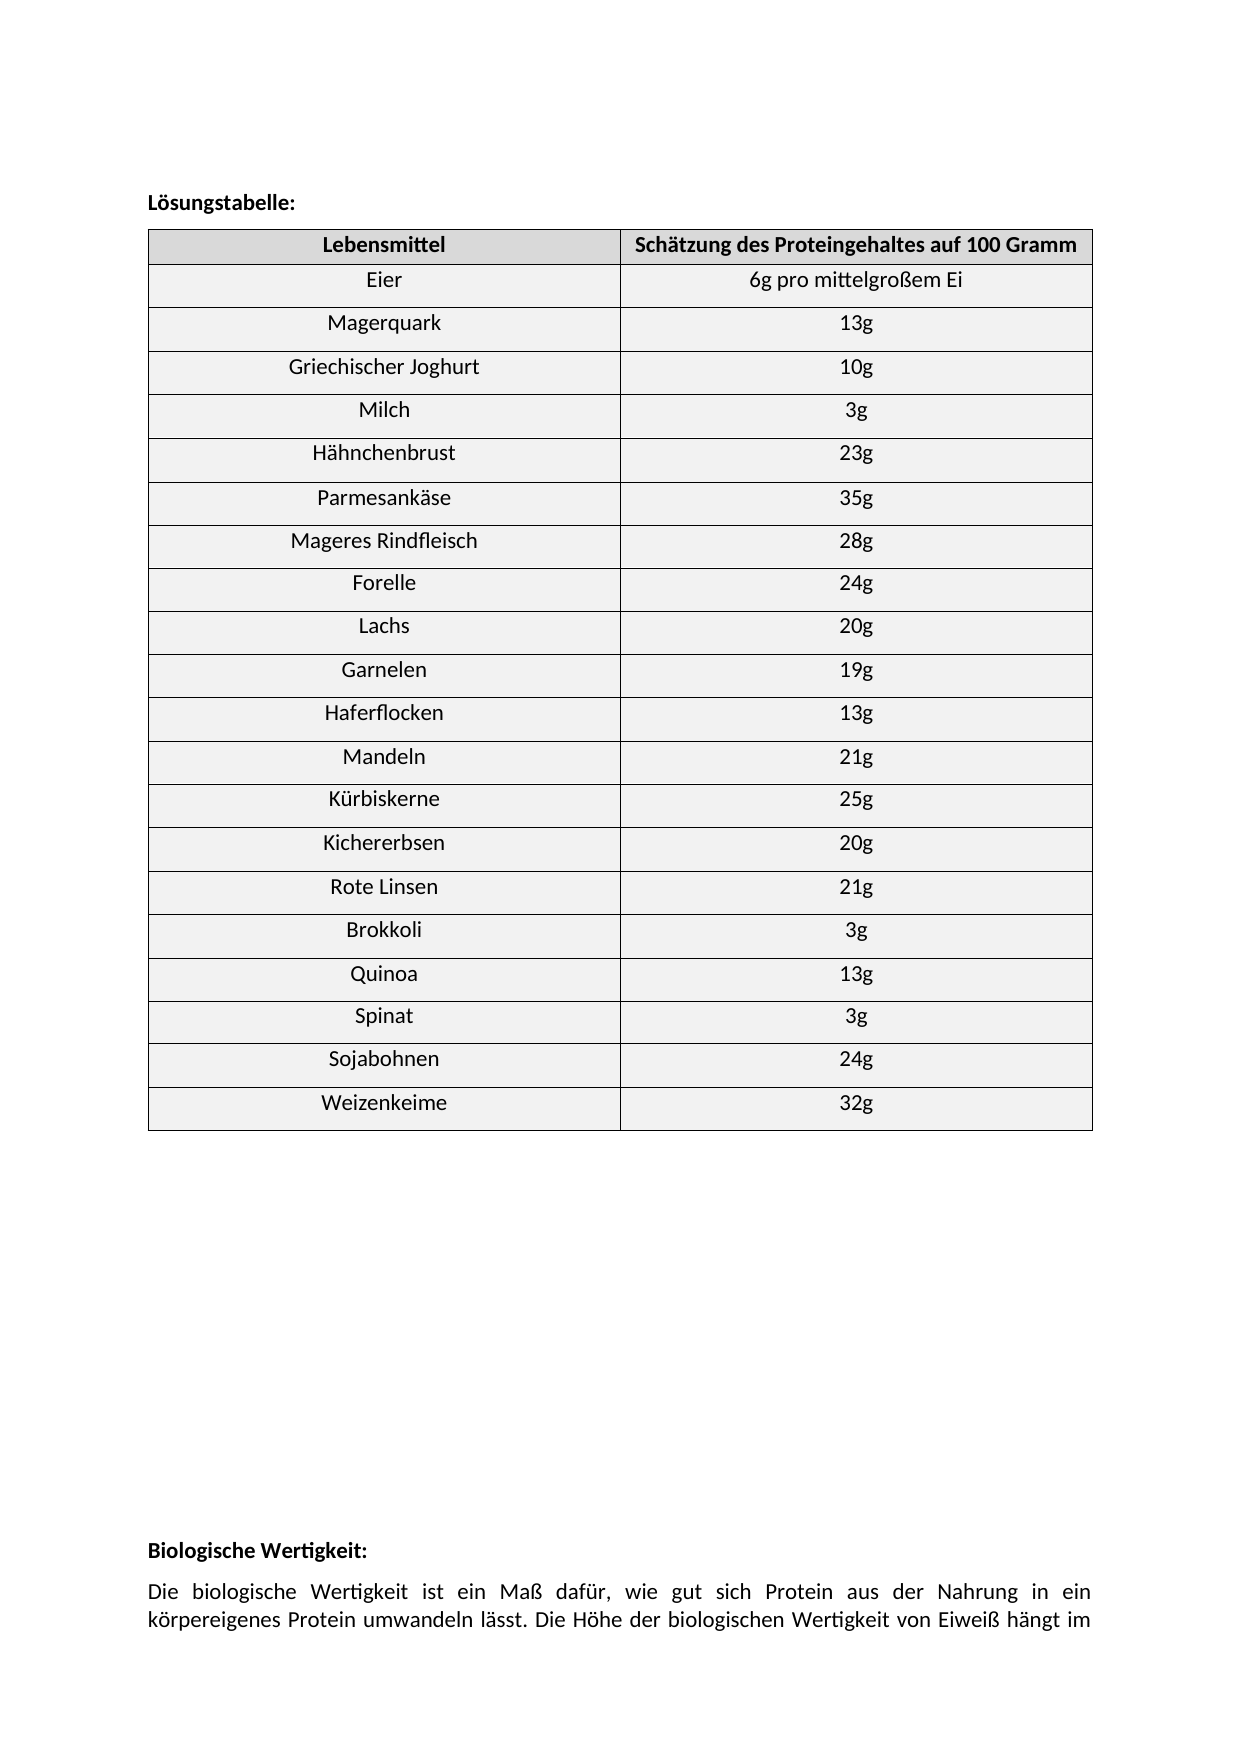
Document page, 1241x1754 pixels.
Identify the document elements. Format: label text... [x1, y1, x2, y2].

table_cell Forelle [149, 569, 620, 611]
table_cell Garnelen [149, 655, 620, 697]
table_cell 20g [621, 828, 1092, 871]
table_cell Kürbiskerne [149, 785, 620, 827]
table_cell 28g [621, 526, 1092, 567]
table_cell Eier [149, 265, 620, 307]
table_cell 6g pro mittelgroßem Ei [621, 265, 1092, 307]
table_cell Parmesankäse [149, 483, 620, 525]
table_cell 3g [621, 395, 1092, 437]
table_cell 13g [621, 698, 1092, 741]
table_cell Magerquark [149, 308, 620, 351]
table_cell 3g [621, 915, 1092, 958]
table_cell Lachs [149, 612, 620, 654]
table_cell 3g [621, 1002, 1092, 1043]
table_cell 13g [621, 959, 1092, 1001]
table_cell Hähnchenbrust [149, 439, 620, 482]
table_cell Weizenkeime [149, 1088, 620, 1130]
table_cell Quinoa [149, 959, 620, 1001]
text Biologische Wertigkeit: [148, 1536, 1093, 1564]
table_cell Mandeln [149, 742, 620, 783]
text Lösungstabelle: [148, 188, 1093, 216]
table_cell Rote Linsen [149, 872, 620, 914]
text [148, 1577, 1093, 1633]
table_cell 13g [621, 308, 1092, 351]
table_cell Sojabohnen [149, 1044, 620, 1087]
table_cell 10g [621, 352, 1092, 394]
table_cell 32g [621, 1088, 1092, 1130]
table_header Lebensmittel [149, 230, 620, 264]
table_cell 21g [621, 872, 1092, 914]
table_cell 24g [621, 569, 1092, 611]
table_header Schätzung des Proteingehaltes auf 100 Gramm [621, 230, 1092, 264]
table_cell 35g [621, 483, 1092, 525]
table_cell 23g [621, 439, 1092, 482]
table_cell Brokkoli [149, 915, 620, 958]
table_cell Haferflocken [149, 698, 620, 741]
table_cell 20g [621, 612, 1092, 654]
table_cell 24g [621, 1044, 1092, 1087]
table_cell 19g [621, 655, 1092, 697]
table_cell Griechischer Joghurt [149, 352, 620, 394]
table_cell Kichererbsen [149, 828, 620, 871]
table_cell Milch [149, 395, 620, 437]
table_cell Mageres Rindfleisch [149, 526, 620, 567]
table_cell 25g [621, 785, 1092, 827]
table_cell 21g [621, 742, 1092, 783]
table_cell Spinat [149, 1002, 620, 1043]
